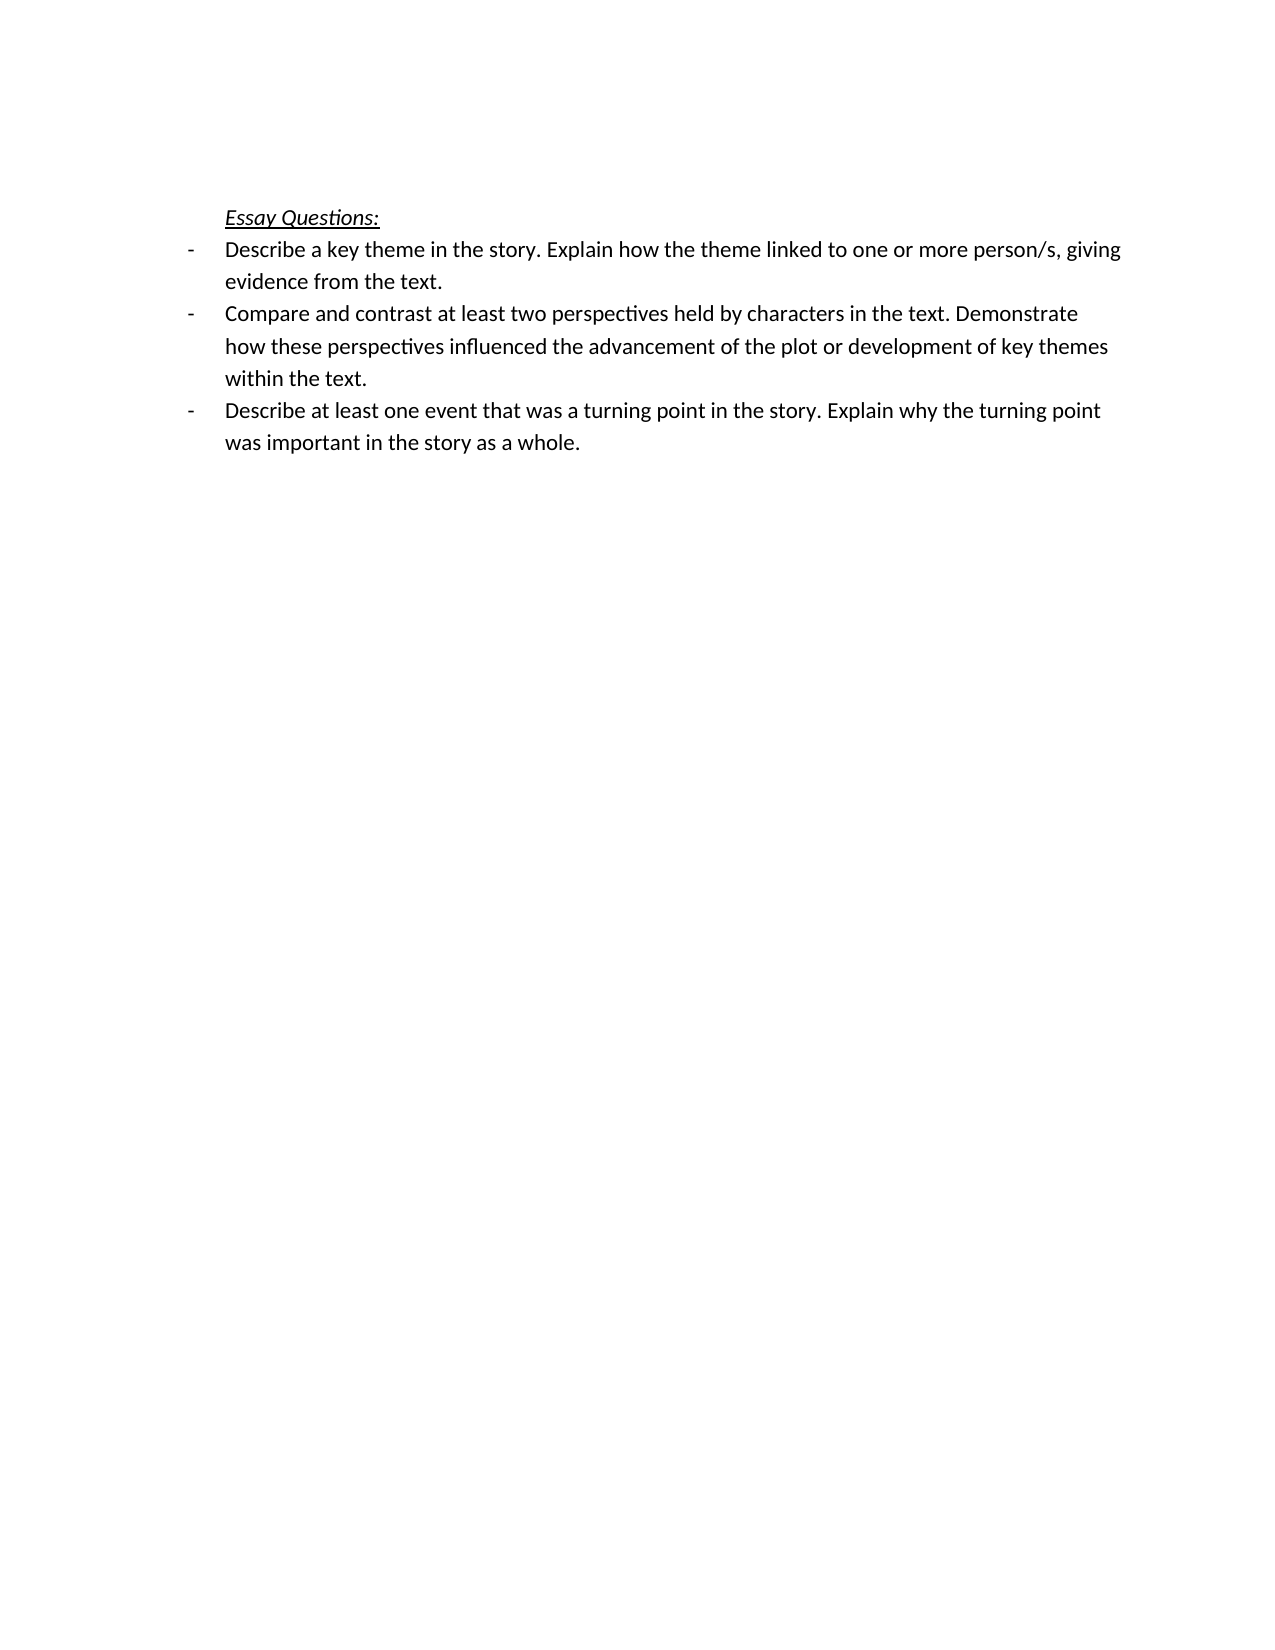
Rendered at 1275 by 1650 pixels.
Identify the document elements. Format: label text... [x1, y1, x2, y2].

list Describe a key theme in the story. Explain how the theme linked to one or more person/s, giving evidence from the text. [187, 235, 1125, 295]
list Compare and contrast at least two perspectives held by characters in the text. Demonstrate how these perspectives influenced the advancement of the plot or development of key themes within the text. [187, 299, 1125, 392]
text Essay Questions: [225, 203, 1125, 231]
list Describe at least one event that was a turning point in the story. Explain why the turning point was important in the story as a whole. [187, 396, 1125, 456]
